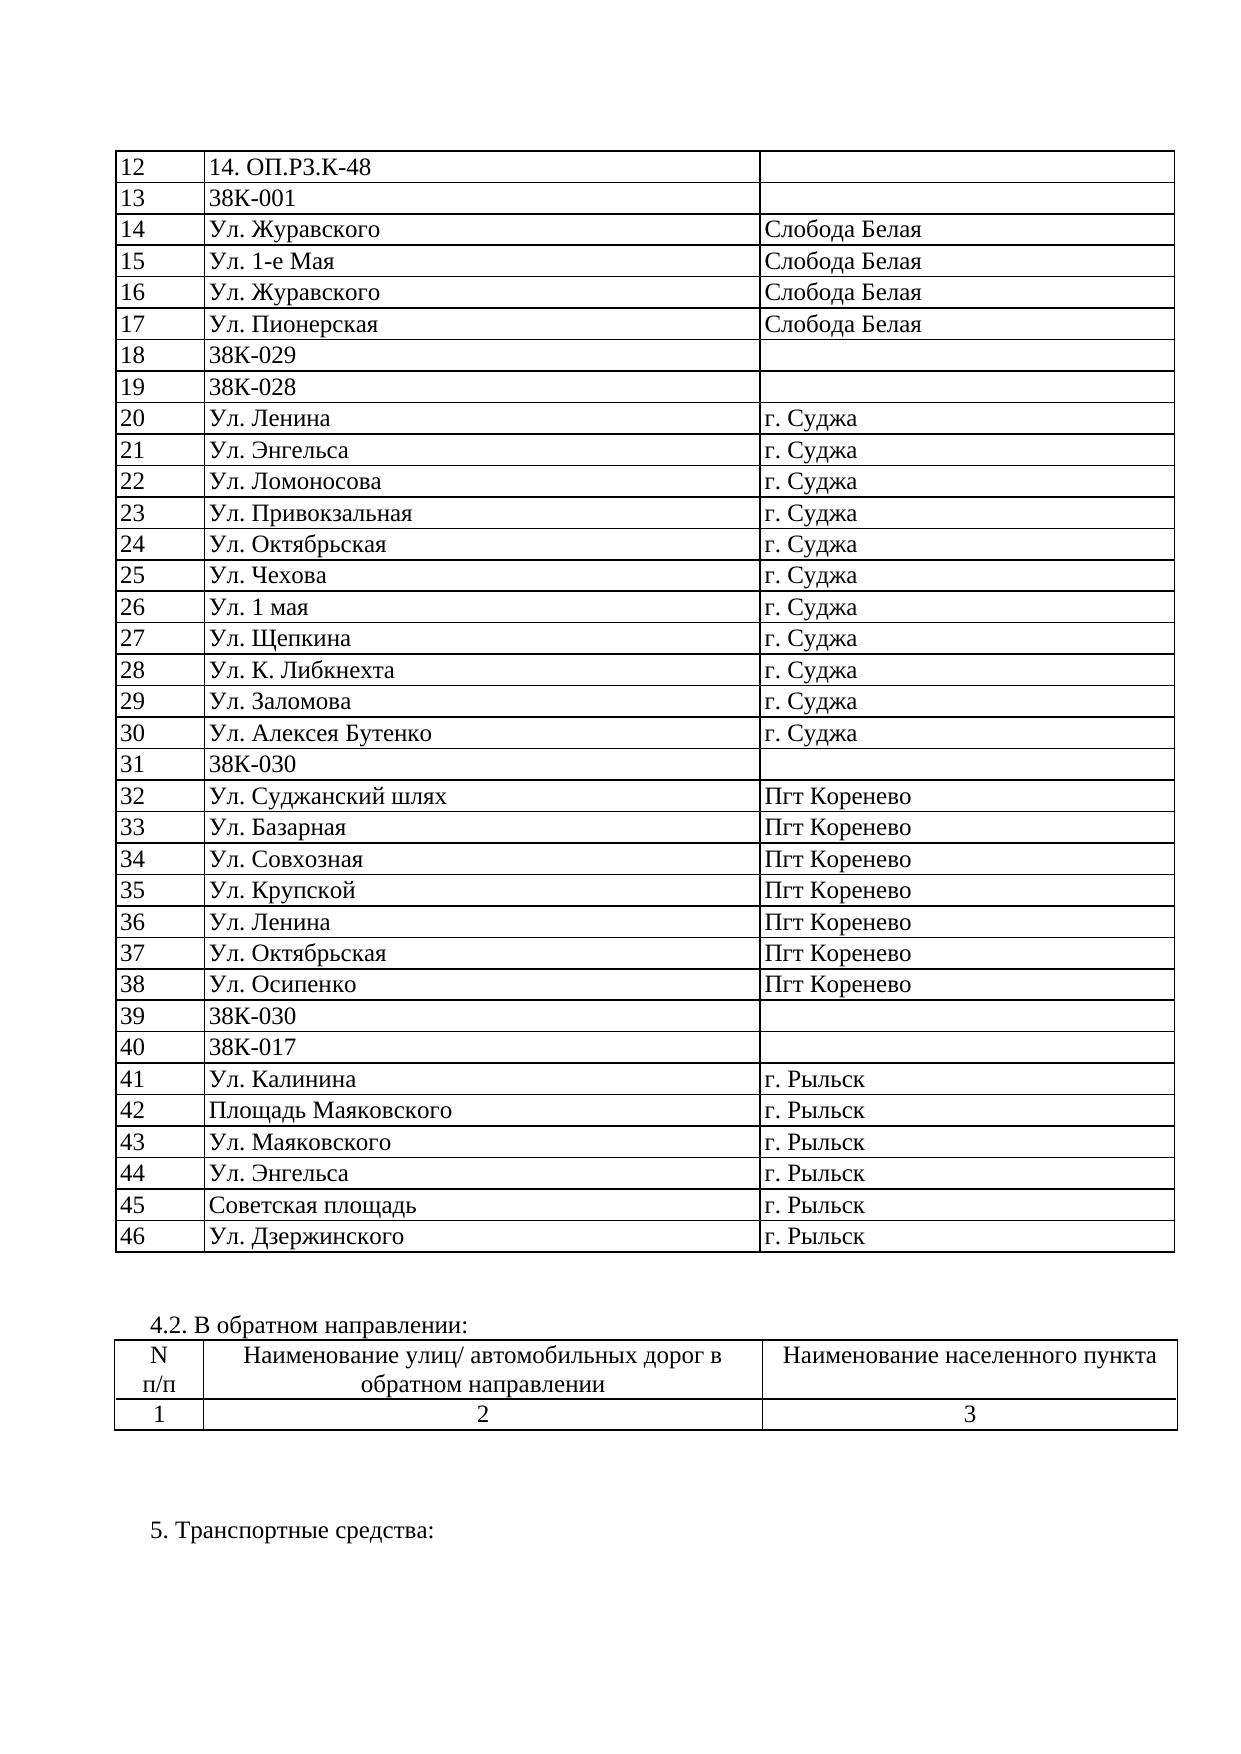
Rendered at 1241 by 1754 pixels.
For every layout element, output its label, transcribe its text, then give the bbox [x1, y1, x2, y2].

table_cell 46 [117, 1221, 204, 1251]
table_cell 28 [117, 655, 204, 685]
table_cell 26 [117, 592, 204, 622]
table_cell г. Рыльск [761, 1095, 1174, 1125]
table_cell Советская площадь [205, 1190, 759, 1219]
table_cell Ул. Пионерская [205, 309, 759, 339]
table_header Наименование населенного пункта [763, 1341, 1177, 1398]
table_cell г. Суджа [761, 466, 1174, 496]
table_cell Слобода Белая [761, 246, 1174, 276]
table_cell 34 [117, 844, 204, 873]
table_cell Ул. Журавского [205, 277, 759, 307]
table_cell г. Суджа [761, 498, 1174, 527]
table_cell 45 [117, 1190, 204, 1219]
table_cell Ул. Калинина [205, 1064, 759, 1094]
table_cell [761, 1032, 1174, 1062]
table_cell Слобода Белая [761, 277, 1174, 307]
table_cell 17 [117, 309, 204, 339]
table_cell 25 [117, 561, 204, 590]
table_cell г. Рыльск [761, 1064, 1174, 1094]
table_cell г. Суджа [761, 529, 1174, 559]
text 4.2. В обратном направлении: [150, 1310, 1090, 1339]
table_cell Пгт Коренево [761, 907, 1174, 936]
table_cell Ул. Энгельса [205, 1158, 759, 1188]
table_cell 24 [117, 529, 204, 559]
table_cell г. Суджа [761, 686, 1174, 716]
table_cell 3 [763, 1398, 1177, 1429]
text 5. Транспортные средства: [150, 1515, 1090, 1543]
table_cell 39 [117, 1001, 204, 1031]
table_cell Слобода Белая [761, 309, 1174, 339]
table_cell 1 [115, 1399, 203, 1429]
table_cell Пгт Коренево [761, 938, 1174, 968]
table_cell Ул. Октябрьская [205, 529, 759, 559]
table_cell [761, 372, 1174, 402]
table_cell 22 [117, 466, 204, 496]
table_cell Ул. Крупской [205, 875, 759, 905]
table_cell 32 [117, 781, 204, 811]
table_cell Ул. Ленина [205, 907, 759, 936]
table_cell г. Суджа [761, 655, 1174, 685]
table_cell 38К-028 [205, 372, 759, 402]
table_cell Слобода Белая [761, 215, 1174, 244]
table_cell Ул. 1 мая [205, 592, 759, 622]
table_cell 38К-030 [205, 1001, 759, 1031]
table_cell Ул. Алексея Бутенко [205, 718, 759, 748]
table_cell г. Рыльск [761, 1158, 1174, 1188]
table_cell [761, 152, 1174, 181]
table_cell Площадь Маяковского [205, 1095, 759, 1125]
table_header N п/п [115, 1341, 203, 1398]
table_cell Ул. Заломова [205, 686, 759, 716]
table_cell 38К-030 [205, 749, 759, 779]
table_cell 19 [117, 372, 204, 402]
table_cell [761, 749, 1174, 779]
table_cell Ул. Ломоносова [205, 466, 759, 496]
table_cell Ул. Суджанский шлях [205, 781, 759, 811]
table_cell Ул. К. Либкнехта [205, 655, 759, 685]
table_cell Ул. Привокзальная [205, 498, 759, 527]
table_cell г. Суджа [761, 435, 1174, 464]
table_cell Ул. Ленина [205, 403, 759, 433]
table_cell Ул. Совхозная [205, 844, 759, 873]
table_cell Ул. Базарная [205, 812, 759, 842]
table_cell 18 [117, 340, 204, 370]
table_cell 14. ОП.РЗ.К-48 [205, 152, 759, 181]
table_cell 42 [117, 1095, 204, 1125]
table_cell 40 [117, 1032, 204, 1062]
table_cell Пгт Коренево [761, 812, 1174, 842]
table_cell 21 [117, 435, 204, 464]
table_cell 38К-017 [205, 1032, 759, 1062]
table_cell 12 [117, 152, 204, 181]
table_cell г. Суджа [761, 592, 1174, 622]
table_cell г. Суджа [761, 718, 1174, 748]
table_cell г. Рыльск [761, 1127, 1174, 1157]
table_cell 36 [117, 907, 204, 936]
table_cell [761, 183, 1174, 213]
table_cell 41 [117, 1064, 204, 1094]
table_cell 33 [117, 812, 204, 842]
table_cell 20 [117, 403, 204, 433]
table_cell Ул. Осипенко [205, 970, 759, 999]
table_cell Ул. Щепкина [205, 623, 759, 653]
table_cell [761, 340, 1174, 370]
table_cell г. Суджа [761, 403, 1174, 433]
table_cell Ул. Журавского [205, 215, 759, 244]
table_cell г. Рыльск [761, 1221, 1174, 1251]
table_cell 38 [117, 970, 204, 999]
table_cell 13 [117, 183, 204, 213]
table_cell г. Рыльск [761, 1190, 1174, 1219]
table_cell 16 [117, 277, 204, 307]
table_cell 14 [117, 215, 204, 244]
table_cell Ул. Чехова [205, 561, 759, 590]
table_cell г. Суджа [761, 623, 1174, 653]
table_cell 44 [117, 1158, 204, 1188]
table_cell 15 [117, 246, 204, 276]
table_cell г. Суджа [761, 561, 1174, 590]
table_cell 27 [117, 623, 204, 653]
table_cell Ул. Энгельса [205, 435, 759, 464]
table_cell Пгт Коренево [761, 970, 1174, 999]
table_cell Пгт Коренево [761, 781, 1174, 811]
table_cell 23 [117, 498, 204, 527]
table_cell Ул. Октябрьская [205, 938, 759, 968]
table_cell 37 [117, 938, 204, 968]
table_cell Ул. Дзержинского [205, 1221, 759, 1251]
table_cell Пгт Коренево [761, 844, 1174, 873]
table_cell Ул. Маяковского [205, 1127, 759, 1157]
table_cell 29 [117, 686, 204, 716]
table_cell Пгт Коренево [761, 875, 1174, 905]
table_cell 30 [117, 718, 204, 748]
table_cell 2 [204, 1400, 762, 1429]
table_header Наименование улиц/ автомобильных дорог в обратном направлении [204, 1341, 762, 1398]
table_cell 35 [117, 875, 204, 905]
table_cell 38К-029 [205, 340, 759, 370]
table_cell 43 [117, 1127, 204, 1157]
table_cell 31 [117, 749, 204, 779]
table_cell Ул. 1-е Мая [205, 246, 759, 276]
table_cell 38К-001 [205, 183, 759, 213]
table_cell [761, 1001, 1174, 1031]
